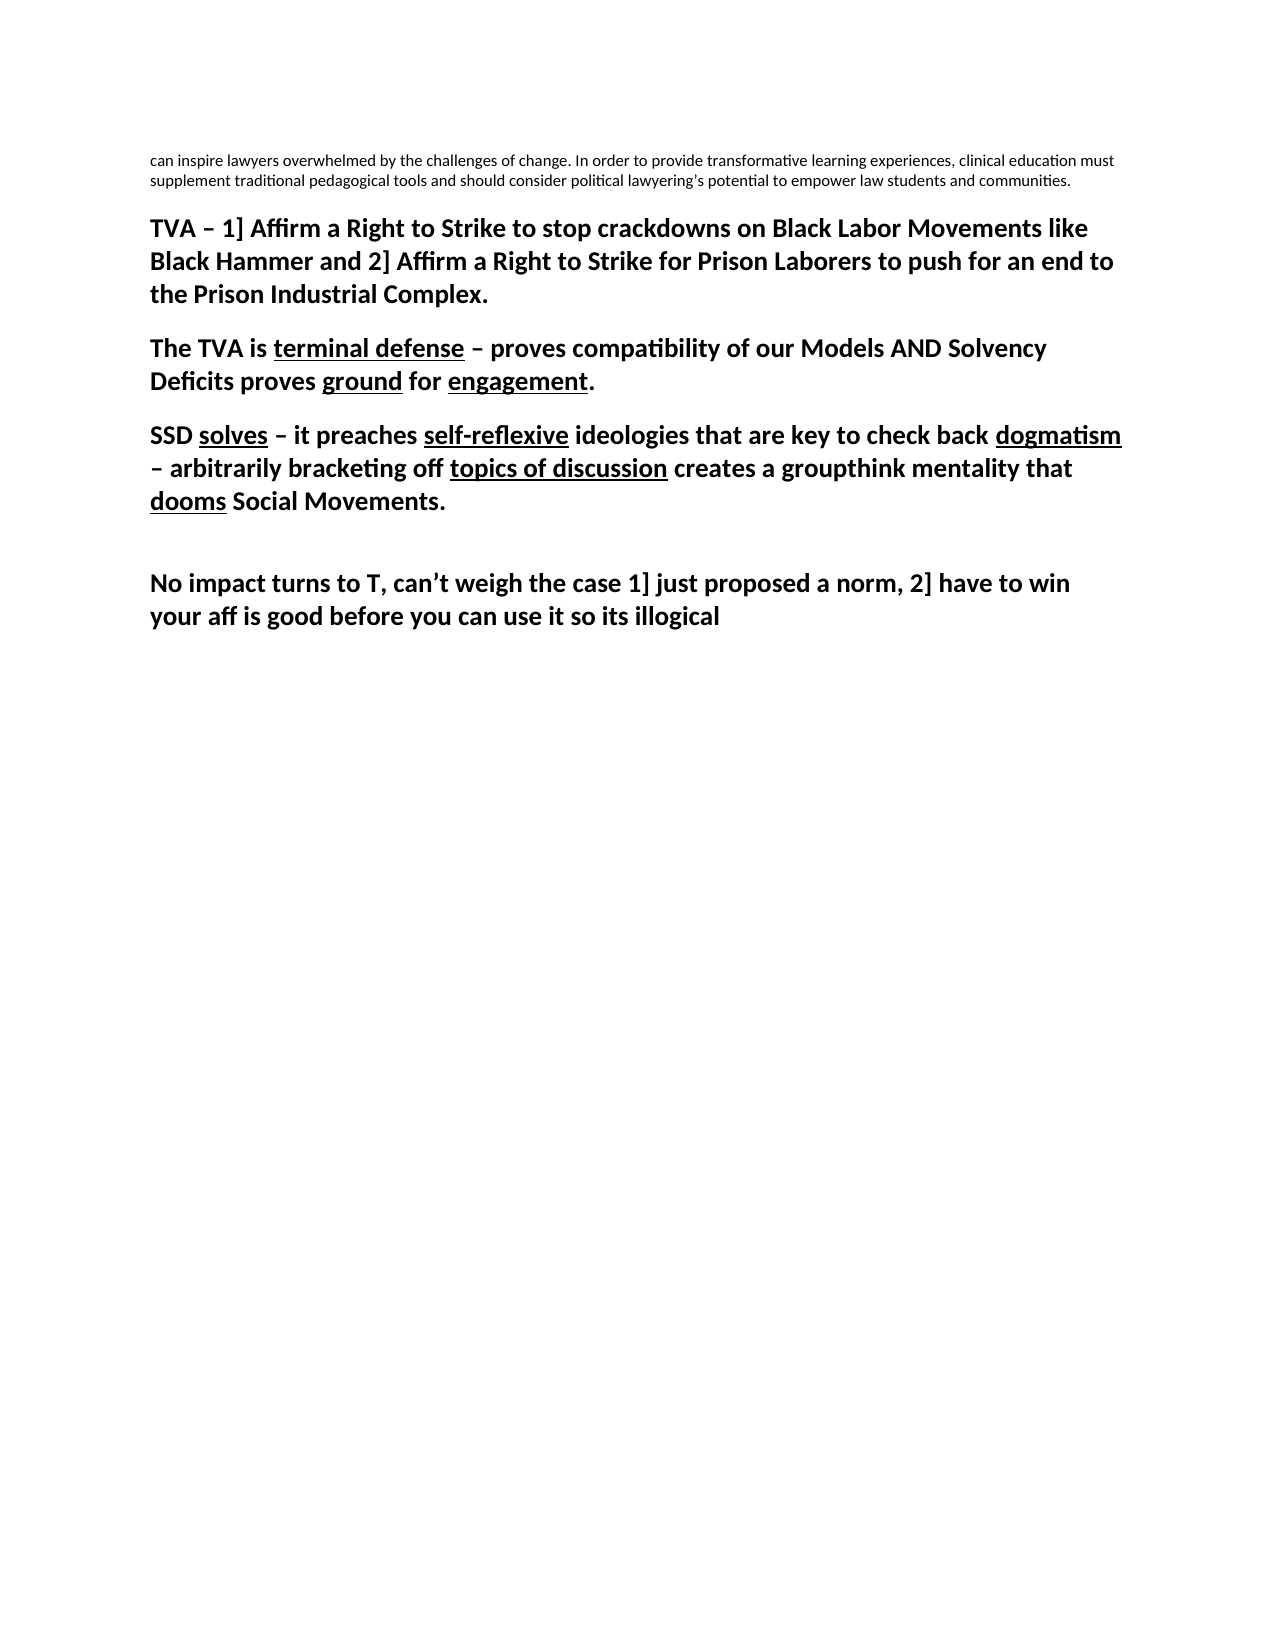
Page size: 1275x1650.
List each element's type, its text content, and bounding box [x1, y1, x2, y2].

subtitle No impact turns to T, can’t weigh the case 1] just proposed a norm, 2] have to win your aff is good before you can use it so its illogical [150, 566, 1125, 632]
subtitle TVA – 1] Affirm a Right to Strike to stop crackdowns on Black Labor Movements like Black Hammer and 2] Affirm a Right to Strike for Prison Laborers to push for an end to the Prison Industrial Complex. [150, 211, 1125, 311]
subtitle The TVA is terminal defense – proves compatibility of our Models AND Solvency Deficits proves ground for engagement. [150, 331, 1125, 397]
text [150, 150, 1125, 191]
subtitle SSD solves – it preaches self-reflexive ideologies that are key to check back dogmatism – arbitrarily bracketing off topics of discussion creates a groupthink mentality that dooms Social Movements. [150, 418, 1125, 517]
